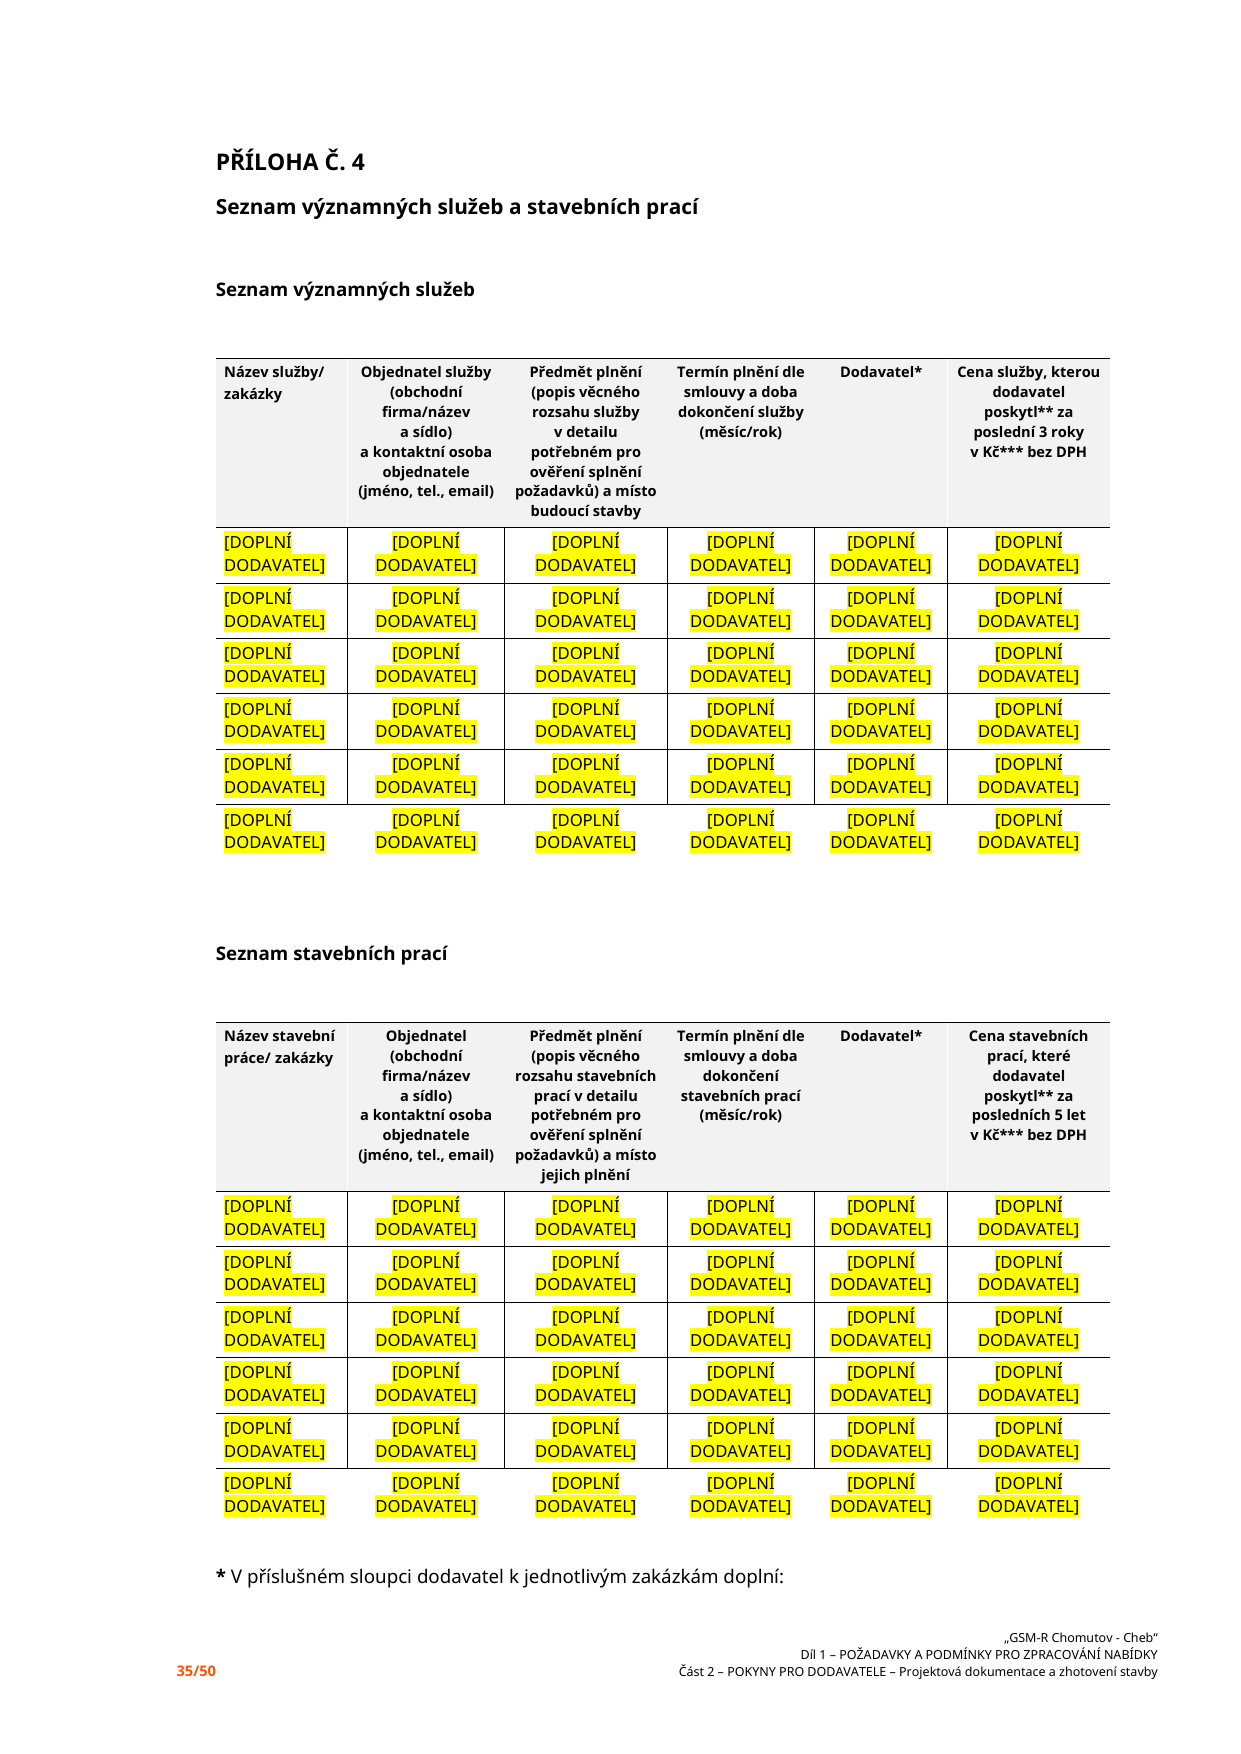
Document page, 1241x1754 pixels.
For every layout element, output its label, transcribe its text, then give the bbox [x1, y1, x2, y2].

table_cell [DOPLNÍ DODAVATEL] [948, 1303, 1110, 1357]
table_cell [DOPLNÍ DODAVATEL] [348, 805, 504, 859]
table_cell [DOPLNÍ DODAVATEL] [348, 639, 504, 693]
table_cell [DOPLNÍ DODAVATEL] [948, 584, 1110, 638]
table_cell [DOPLNÍ DODAVATEL] [348, 1469, 504, 1523]
table_cell [DOPLNÍ DODAVATEL] [216, 1303, 347, 1357]
table_cell [DOPLNÍ DODAVATEL] [504, 805, 667, 859]
table_cell [DOPLNÍ DODAVATEL] [814, 805, 947, 859]
table_cell [DOPLNÍ DODAVATEL] [505, 1247, 667, 1302]
table_header Objednatel služby (obchodní firma/název a sídlo) a kontaktní osoba objednatele (jméno, tel., email) [348, 359, 504, 527]
table_cell [DOPLNÍ DODAVATEL] [948, 694, 1110, 749]
text Příloha č. 4 [216, 146, 1122, 177]
table_cell [DOPLNÍ DODAVATEL] [668, 750, 814, 804]
table_cell [DOPLNÍ DODAVATEL] [348, 750, 504, 804]
table_cell [DOPLNÍ DODAVATEL] [815, 639, 947, 693]
table_cell [DOPLNÍ DODAVATEL] [815, 1414, 947, 1468]
table_header Předmět plnění (popis věcného rozsahu služby v detailu potřebném pro ověření splnění požadavků) a místo budoucí stavby [504, 359, 667, 527]
table_header Objednatel (obchodní firma/název a sídlo) a kontaktní osoba objednatele (jméno, tel., email) [348, 1023, 504, 1191]
text Seznam významných služeb [216, 277, 1122, 302]
table_cell [DOPLNÍ DODAVATEL] [667, 805, 814, 859]
table_cell [DOPLNÍ DODAVATEL] [668, 1358, 814, 1412]
table_cell [DOPLNÍ DODAVATEL] [668, 694, 814, 749]
table_cell [DOPLNÍ DODAVATEL] [815, 528, 947, 582]
table_cell [DOPLNÍ DODAVATEL] [948, 1358, 1110, 1412]
table_cell [DOPLNÍ DODAVATEL] [668, 639, 814, 693]
table_cell [DOPLNÍ DODAVATEL] [815, 584, 947, 638]
table_header Cena služby, kterou dodavatel poskytl** za poslední 3 roky v Kč*** bez DPH [948, 359, 1110, 527]
table_cell [DOPLNÍ DODAVATEL] [348, 694, 504, 749]
table_cell [DOPLNÍ DODAVATEL] [948, 1192, 1110, 1246]
table_cell [DOPLNÍ DODAVATEL] [348, 584, 504, 638]
table_cell [DOPLNÍ DODAVATEL] [216, 1358, 347, 1412]
table_cell [DOPLNÍ DODAVATEL] [505, 584, 667, 638]
table_cell [DOPLNÍ DODAVATEL] [348, 528, 504, 582]
table_header Dodavatel* [814, 359, 947, 527]
table_cell [DOPLNÍ DODAVATEL] [667, 1469, 814, 1523]
table_cell [DOPLNÍ DODAVATEL] [948, 528, 1110, 582]
table_cell [DOPLNÍ DODAVATEL] [216, 1247, 347, 1302]
table_cell [DOPLNÍ DODAVATEL] [668, 584, 814, 638]
table_cell [DOPLNÍ DODAVATEL] [504, 1469, 667, 1523]
table_cell [DOPLNÍ DODAVATEL] [348, 1192, 504, 1246]
table_cell [DOPLNÍ DODAVATEL] [815, 1192, 947, 1246]
table_header Předmět plnění (popis věcného rozsahu stavebních prací v detailu potřebném pro ověření splnění požadavků) a místo jejich plnění [504, 1023, 667, 1191]
table_header Název služby/ zakázky [216, 359, 347, 527]
table_cell [DOPLNÍ DODAVATEL] [815, 694, 947, 749]
table_header Termín plnění dle smlouvy a doba dokončení stavebních prací (měsíc/rok) [667, 1023, 814, 1191]
table_cell [DOPLNÍ DODAVATEL] [668, 1303, 814, 1357]
text Seznam stavebních prací [216, 941, 1122, 966]
table_cell [DOPLNÍ DODAVATEL] [505, 750, 667, 804]
table_cell [DOPLNÍ DODAVATEL] [216, 805, 347, 859]
table_cell [DOPLNÍ DODAVATEL] [668, 528, 814, 582]
table_cell [DOPLNÍ DODAVATEL] [216, 1192, 347, 1246]
table_cell [DOPLNÍ DODAVATEL] [348, 1303, 504, 1357]
table_cell [DOPLNÍ DODAVATEL] [505, 1358, 667, 1412]
table_cell [DOPLNÍ DODAVATEL] [948, 1247, 1110, 1302]
table_cell [DOPLNÍ DODAVATEL] [348, 1414, 504, 1468]
table_cell [DOPLNÍ DODAVATEL] [948, 1469, 1110, 1523]
table_cell [DOPLNÍ DODAVATEL] [505, 528, 667, 582]
table_header Cena stavebních prací, které dodavatel poskytl** za posledních 5 let v Kč*** bez DPH [948, 1023, 1110, 1191]
table_header Název stavební práce/ zakázky [216, 1023, 347, 1191]
text Seznam významných služeb a stavebních prací [216, 192, 1122, 221]
table_cell [DOPLNÍ DODAVATEL] [948, 805, 1110, 859]
table_cell [DOPLNÍ DODAVATEL] [216, 694, 347, 749]
table_cell [DOPLNÍ DODAVATEL] [348, 1247, 504, 1302]
table_cell [DOPLNÍ DODAVATEL] [216, 584, 347, 638]
table_cell [DOPLNÍ DODAVATEL] [216, 1414, 347, 1468]
table_header Termín plnění dle smlouvy a doba dokončení služby (měsíc/rok) [667, 359, 814, 527]
table_cell [DOPLNÍ DODAVATEL] [668, 1247, 814, 1302]
table_cell [DOPLNÍ DODAVATEL] [668, 1192, 814, 1246]
table_cell [DOPLNÍ DODAVATEL] [216, 528, 347, 582]
table_cell [DOPLNÍ DODAVATEL] [505, 1192, 667, 1246]
table_header Dodavatel* [814, 1023, 947, 1191]
table_cell [DOPLNÍ DODAVATEL] [948, 750, 1110, 804]
table_cell [DOPLNÍ DODAVATEL] [815, 1247, 947, 1302]
table_cell [DOPLNÍ DODAVATEL] [348, 1358, 504, 1412]
table_cell [DOPLNÍ DODAVATEL] [216, 750, 347, 804]
table_cell [DOPLNÍ DODAVATEL] [948, 639, 1110, 693]
table_cell [DOPLNÍ DODAVATEL] [814, 1469, 947, 1523]
table_cell [DOPLNÍ DODAVATEL] [505, 639, 667, 693]
text * V příslušném sloupci dodavatel k jednotlivým zakázkám doplní: [216, 1564, 1122, 1589]
table_cell [DOPLNÍ DODAVATEL] [815, 750, 947, 804]
table_cell [DOPLNÍ DODAVATEL] [216, 1469, 347, 1523]
table_cell [DOPLNÍ DODAVATEL] [216, 639, 347, 693]
table_cell [DOPLNÍ DODAVATEL] [505, 1414, 667, 1468]
table_cell [DOPLNÍ DODAVATEL] [815, 1358, 947, 1412]
table_cell [DOPLNÍ DODAVATEL] [815, 1303, 947, 1357]
table_cell [DOPLNÍ DODAVATEL] [505, 1303, 667, 1357]
table_cell [DOPLNÍ DODAVATEL] [668, 1414, 814, 1468]
table_cell [DOPLNÍ DODAVATEL] [948, 1414, 1110, 1468]
table_cell [DOPLNÍ DODAVATEL] [505, 694, 667, 749]
